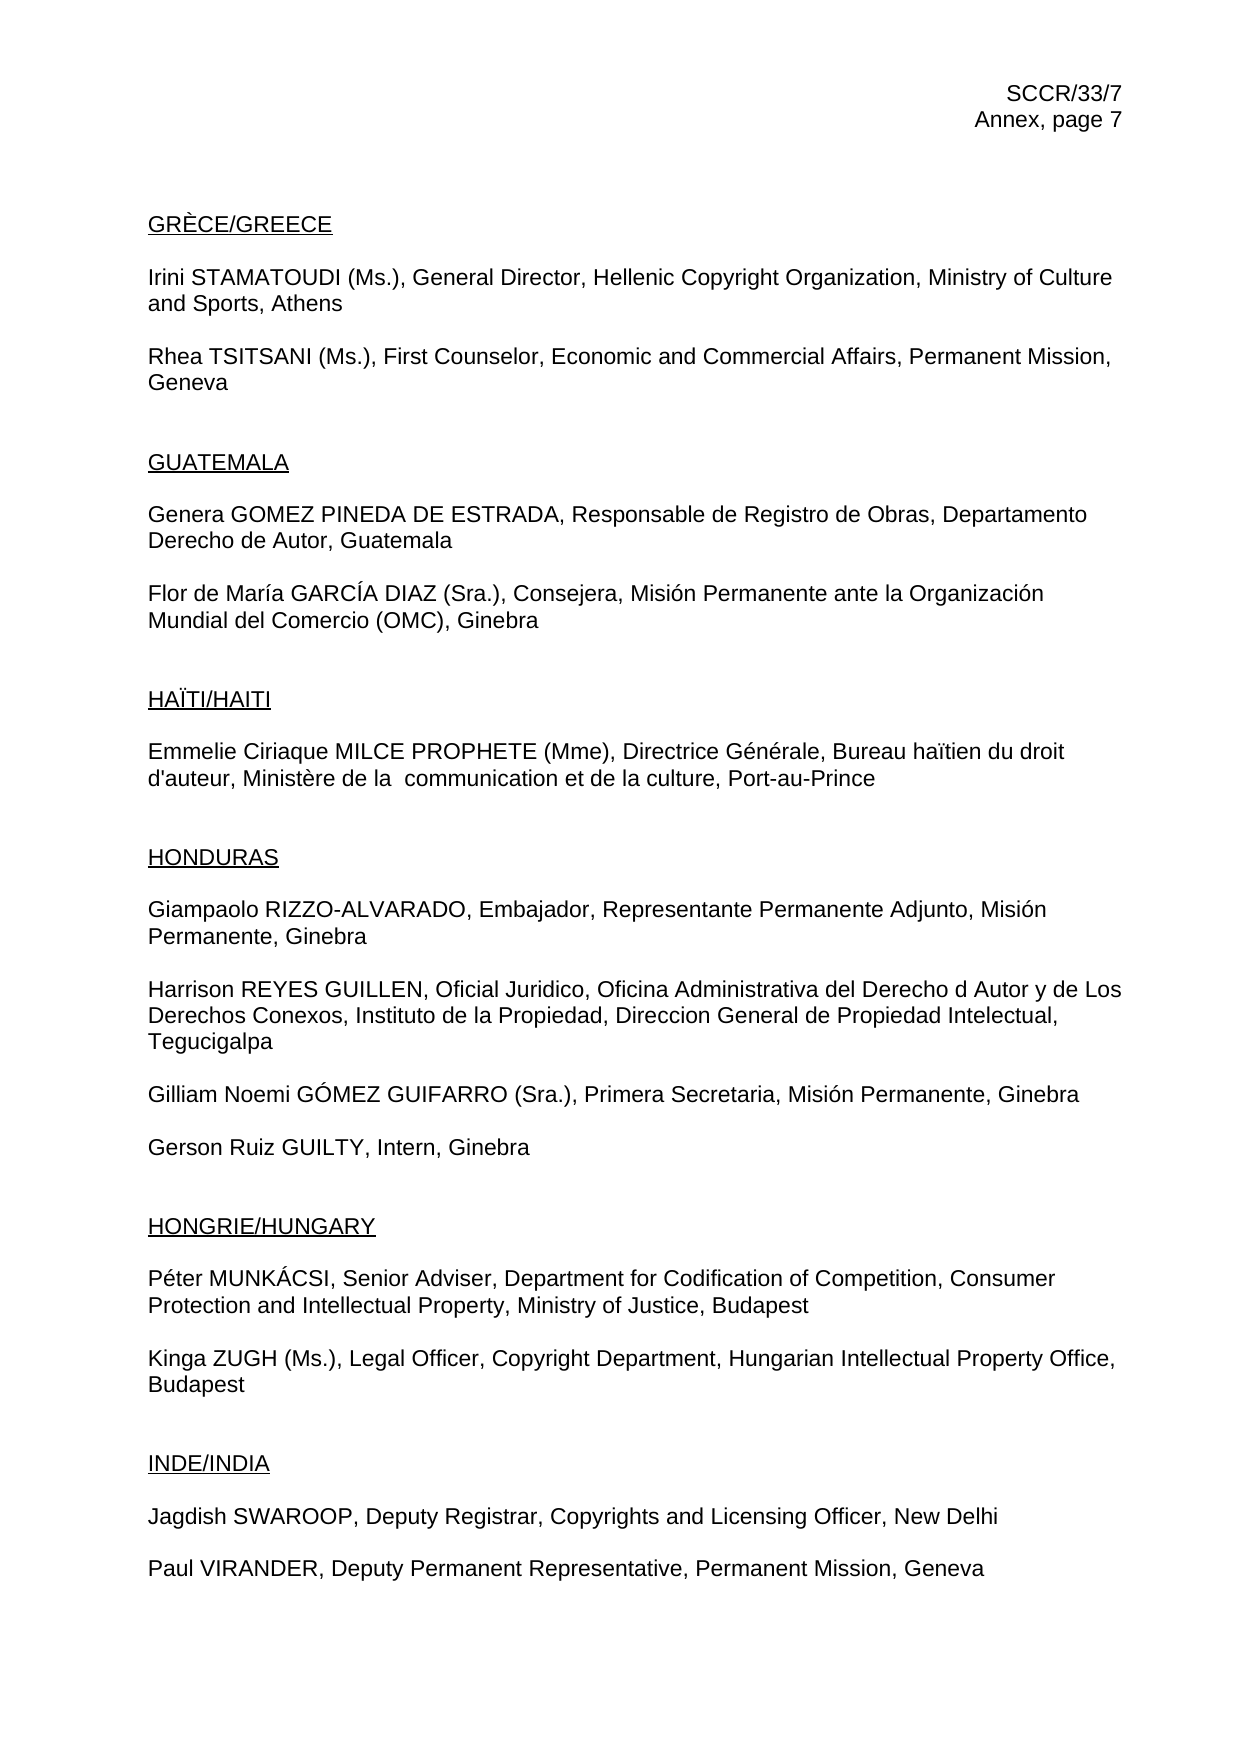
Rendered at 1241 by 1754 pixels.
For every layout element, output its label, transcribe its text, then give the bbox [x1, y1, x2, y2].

text GRÈCE/GREECE [148, 211, 1122, 238]
text Gilliam Noemi GÓMEZ GUIFARRO (Sra.), Primera Secretaria, Misión Permanente, Ginebra [148, 1081, 1122, 1107]
text Kinga ZUGH (Ms.), Legal Officer, Copyright Department, Hungarian Intellectual Property Office, Budapest [148, 1344, 1122, 1397]
text INDE/INDIA [148, 1450, 1122, 1476]
text Genera GOMEZ PINEDA DE ESTRADA, Responsable de Registro de Obras, Departamento Derecho de Autor, Guatemala [148, 501, 1122, 554]
text HONDURAS [148, 844, 1122, 870]
text Flor de María GARCÍA DIAZ (Sra.), Consejera, Misión Permanente ante la Organización Mundial del Comercio (OMC), Ginebra [148, 580, 1122, 633]
text GUATEMALA [148, 448, 1122, 475]
text Irini STAMATOUDI (Ms.), General Director, Hellenic Copyright Organization, Ministry of Culture and Sports, Athens [148, 264, 1122, 317]
text Paul VIRANDER, Deputy Permanent Representative, Permanent Mission, Geneva [148, 1555, 1122, 1582]
text Harrison REYES GUILLEN, Oficial Juridico, Oficina Administrativa del Derecho d Autor y de Los Derechos Conexos, Instituto de la Propiedad, Direccion General de Propiedad Intelectual, Tegucigalpa [148, 976, 1122, 1054]
text Giampaolo RIZZO-ALVARADO, Embajador, Representante Permanente Adjunto, Misión Permanente, Ginebra [148, 896, 1122, 949]
text HONGRIE/HUNGARY [148, 1213, 1122, 1239]
text Péter MUNKÁCSI, Senior Adviser, Department for Codification of Competition, Consumer Protection and Intellectual Property, Ministry of Justice, Budapest [148, 1265, 1122, 1318]
text Rhea TSITSANI (Ms.), First Counselor, Economic and Commercial Affairs, Permanent Mission, Geneva [148, 343, 1122, 396]
text Emmelie Ciriaque MILCE PROPHETE (Mme), Directrice Générale, Bureau haïtien du droit d'auteur, Ministère de la communication et de la culture, Port-au-Prince [148, 738, 1122, 791]
text HAÏTI/HAITI [148, 686, 1122, 712]
text Gerson Ruiz GUILTY, Intern, Ginebra [148, 1134, 1122, 1160]
text Jagdish SWAROOP, Deputy Registrar, Copyrights and Licensing Officer, New Delhi [148, 1503, 1122, 1529]
